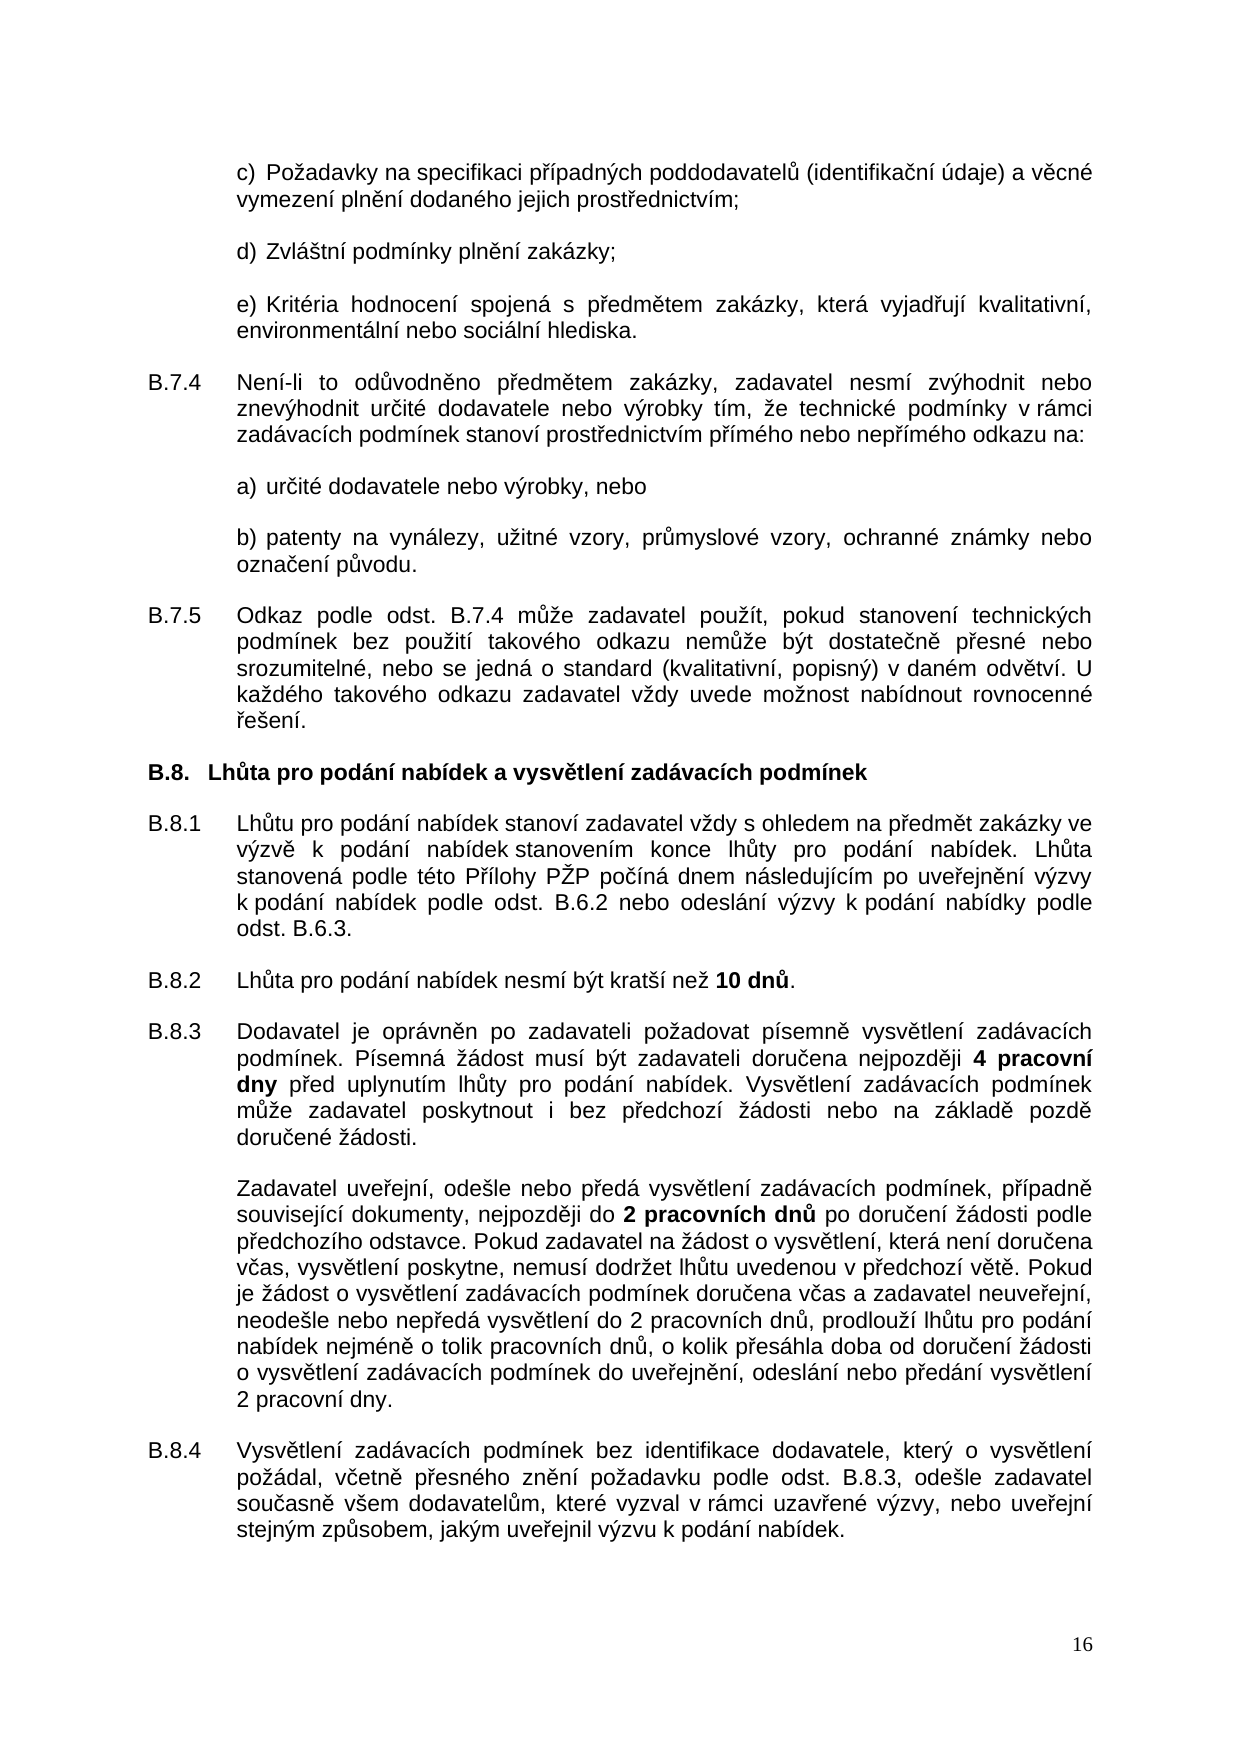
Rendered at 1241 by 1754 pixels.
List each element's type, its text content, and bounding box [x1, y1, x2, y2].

list Odkaz podle odst. B.7.4 může zadavatel použít, pokud stanovení technických podmínek bez použití takového odkazu nemůže být dostatečně přesné nebo srozumitelné, nebo se jedná o standard (kvalitativní, popisný) v daném odvětví. U každého takového odkazu zadavatel vždy uvede možnost nabídnout rovnocenné řešení. [148, 602, 1092, 734]
list Lhůta pro podání nabídek a vysvětlení zadávacích podmínek [148, 759, 1092, 785]
list patenty na vynálezy, užitné vzory, průmyslové vzory, ochranné známky nebo označení původu. [236, 524, 1092, 577]
list Lhůta pro podání nabídek nesmí být kratší než 10 dnů. [148, 967, 1092, 993]
list Požadavky na specifikaci případných poddodavatelů (identifikační údaje) a věcné vymezení plnění dodaného jejich prostřednictvím; [236, 159, 1092, 212]
list Zadavatel uveřejní, odešle nebo předá vysvětlení zadávacích podmínek, případně související dokumenty, nejpozději do 2 pracovních dnů po doručení žádosti podle předchozího odstavce. Pokud zadavatel na žádost o vysvětlení, která není doručena včas, vysvětlení poskytne, nemusí dodržet lhůtu uvedenou v předchozí větě. Pokud je žádost o vysvětlení zadávacích podmínek doručena včas a zadavatel neuveřejní, neodešle nebo nepředá vysvětlení do 2 pracovních dnů, prodlouží lhůtu pro podání nabídek nejméně o tolik pracovních dnů, o kolik přesáhla doba od doručení žádosti o vysvětlení zadávacích podmínek do uveřejnění, odeslání nebo předání vysvětlení 2 pracovní dny. [236, 1175, 1092, 1412]
list Vysvětlení zadávacích podmínek bez identifikace dodavatele, který o vysvětlení požádal, včetně přesného znění požadavku podle odst. B.8.3, odešle zadavatel současně všem dodavatelům, které vyzval v rámci uzavřené výzvy, nebo uveřejní stejným způsobem, jakým uveřejnil výzvu k podání nabídek. [148, 1437, 1092, 1542]
list Lhůtu pro podání nabídek stanoví zadavatel vždy s ohledem na předmět zakázky ve výzvě k podání nabídek stanovením konce lhůty pro podání nabídek. Lhůta stanovená podle této Přílohy PŽP počíná dnem následujícím po uveřejnění výzvy k podání nabídek podle odst. B.6.2 nebo odeslání výzvy k podání nabídky podle odst. B.6.3. [148, 810, 1092, 942]
list Není-li to odůvodněno předmětem zakázky, zadavatel nesmí zvýhodnit nebo znevýhodnit určité dodavatele nebo výrobky tím, že technické podmínky v rámci zadávacích podmínek stanoví prostřednictvím přímého nebo nepřímého odkazu na: [148, 369, 1092, 448]
list určité dodavatele nebo výrobky, nebo [236, 473, 1092, 499]
list Zvláštní podmínky plnění zakázky; [236, 238, 1092, 265]
list Dodavatel je oprávněn po zadavateli požadovat písemně vysvětlení zadávacích podmínek. Písemná žádost musí být zadavateli doručena nejpozději 4 pracovní dny před uplynutím lhůty pro podání nabídek. Vysvětlení zadávacích podmínek může zadavatel poskytnout i bez předchozí žádosti nebo na základě pozdě doručené žádosti. [148, 1018, 1092, 1150]
list Kritéria hodnocení spojená s předmětem zakázky, která vyjadřují kvalitativní, environmentální nebo sociální hlediska. [236, 291, 1092, 344]
